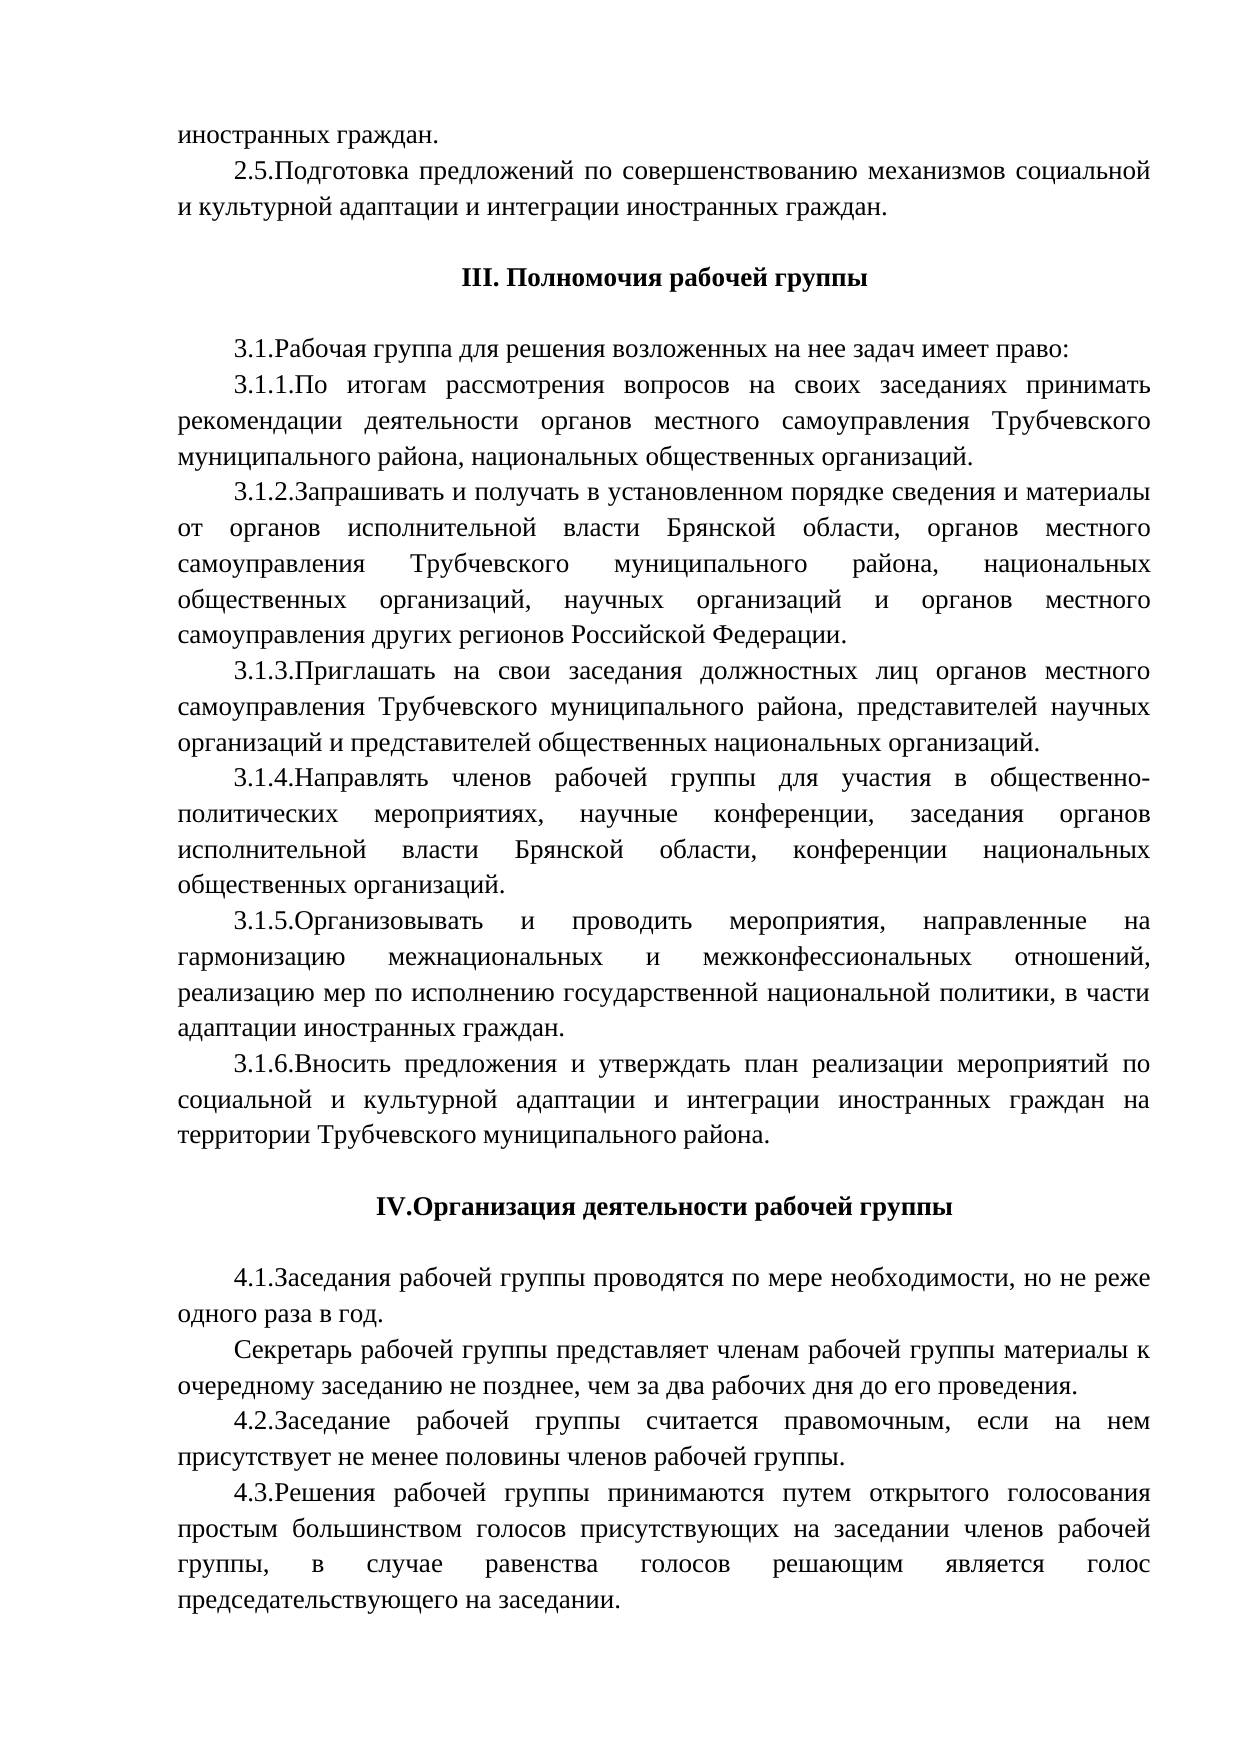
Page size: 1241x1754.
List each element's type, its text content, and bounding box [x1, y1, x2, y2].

text 4.2.Заседание рабочей группы считается правомочным, если на нем присутствует не менее половины членов рабочей группы. [177, 1404, 1152, 1471]
title IV.Организация деятельности рабочей группы [177, 1190, 1152, 1221]
text 4.3.Решения рабочей группы принимаются путем открытого голосования простым большинством голосов присутствующих на заседании членов рабочей группы, в случае равенства голосов решающим является голос председательствующего на заседании. [177, 1476, 1152, 1614]
text 3.1.5.Организовывать и проводить мероприятия, направленные на гармонизацию межнациональных и межконфессиональных отношений, реализацию мер по исполнению государственной национальной политики, в части адаптации иностранных граждан. [177, 904, 1152, 1043]
text 2.5.Подготовка предложений по совершенствованию механизмов социальной и культурной адаптации и интеграции иностранных граждан. [177, 154, 1152, 221]
text 3.1.1.По итогам рассмотрения вопросов на своих заседаниях принимать рекомендации деятельности органов местного самоуправления Трубчевского муниципального района, национальных общественных организаций. [177, 368, 1152, 471]
text 4.1.Заседания рабочей группы проводятся по мере необходимости, но не реже одного раза в год. [177, 1262, 1152, 1328]
text 3.1.3.Приглашать на свои заседания должностных лиц органов местного самоуправления Трубчевского муниципального района, представителей научных организаций и представителей общественных национальных организаций. [177, 654, 1152, 757]
text 3.1.2.Запрашивать и получать в установленном порядке сведения и материалы от органов исполнительной власти Брянской области, органов местного самоуправления Трубчевского муниципального района, национальных общественных организаций, научных организаций и органов местного самоуправления других регионов Российской Федерации. [177, 476, 1152, 649]
text 3.1.6.Вносить предложения и утверждать план реализации мероприятий по социальной и культурной адаптации и интеграции иностранных граждан на территории Трубчевского муниципального района. [177, 1047, 1152, 1150]
text 3.1.Рабочая группа для решения возложенных на нее задач имеет право: [177, 333, 1152, 364]
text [177, 118, 1152, 149]
text Секретарь рабочей группы представляет членам рабочей группы материалы к очередному заседанию не позднее, чем за два рабочих дня до его проведения. [177, 1333, 1152, 1400]
title III. Полномочия рабочей группы [177, 261, 1152, 292]
text 3.1.4.Направлять членов рабочей группы для участия в общественно-политических мероприятиях, научные конференции, заседания органов исполнительной власти Брянской области, конференции национальных общественных организаций. [177, 761, 1152, 900]
